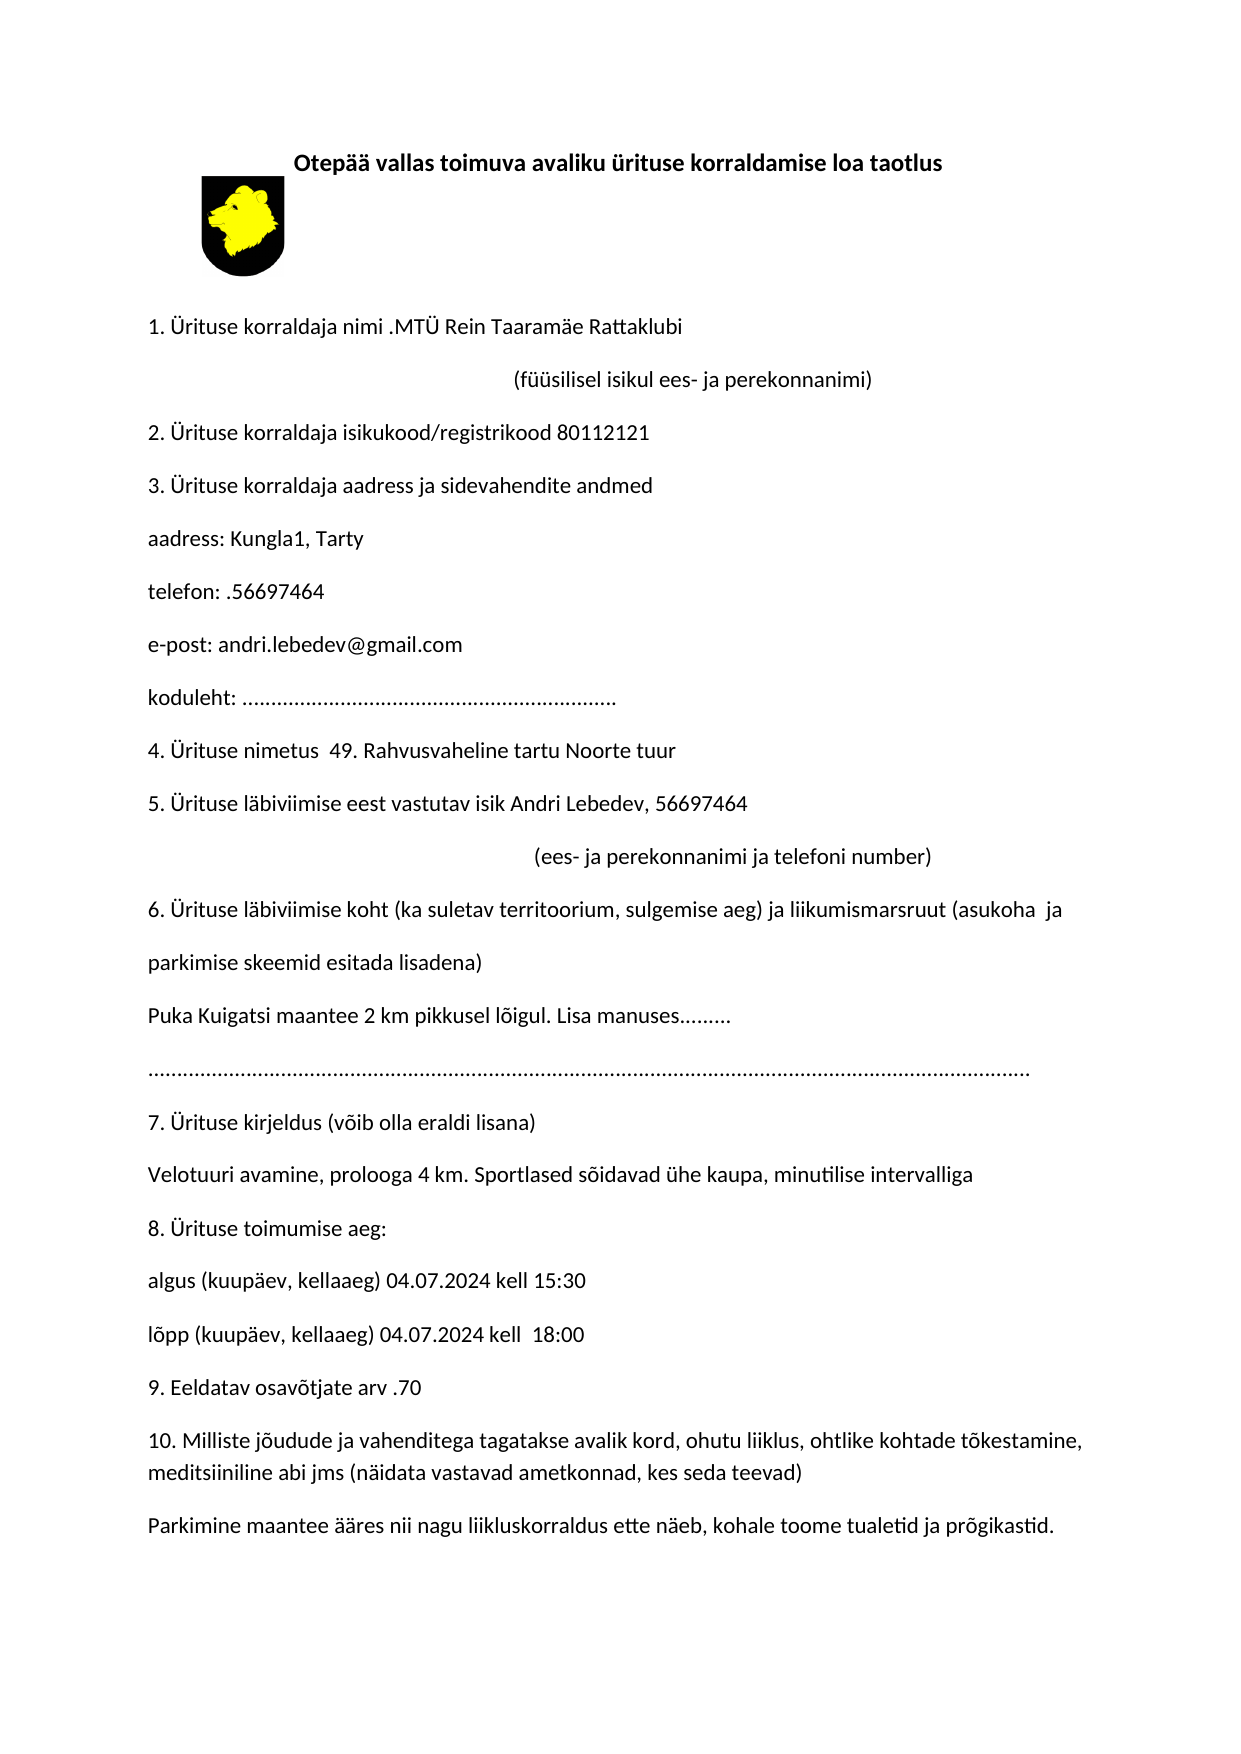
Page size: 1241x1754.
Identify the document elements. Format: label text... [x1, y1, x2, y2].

text 9. Eeldatav osavõtjate arv .70 [148, 1373, 1093, 1401]
text 2. Ürituse korraldaja isikukood/registrikood 80112121 [148, 418, 1093, 446]
text Puka Kuigatsi maantee 2 km pikkusel lõigul. Lisa manuses......... [148, 1002, 1093, 1029]
text (ees- ja perekonnanimi ja telefoni number) [148, 842, 1093, 871]
text Otepää vallas toimuva avaliku ürituse korraldamise loa taotlus [148, 148, 1093, 178]
text parkimise skeemid esitada lisadena) [148, 948, 1093, 977]
text 6. Ürituse läbiviimise koht (ka suletav territoorium, sulgemise aeg) ja liikumismarsruut (asukoha ja [148, 896, 1093, 923]
text telefon: .56697464 [148, 577, 1093, 605]
text ......................................................................................................................................................... [148, 1054, 1093, 1083]
text 10. Milliste jõudude ja vahenditega tagatakse avalik kord, ohutu liiklus, ohtlike kohtade tõkestamine, meditsiiniline abi jms (näidata vastavad ametkonnad, kes seda teevad) [148, 1426, 1093, 1486]
text 8. Ürituse toimumise aeg: [148, 1214, 1093, 1242]
text Velotuuri avamine, prolooga 4 km. Sportlased sõidavad ühe kaupa, minutilise intervalliga [148, 1161, 1093, 1189]
text (füüsilisel isikul ees- ja perekonnanimi) [148, 365, 1093, 393]
text 4. Ürituse nimetus 49. Rahvusvaheline tartu Noorte tuur [148, 736, 1093, 764]
text 7. Ürituse kirjeldus (võib olla eraldi lisana) [148, 1108, 1093, 1136]
text 5. Ürituse läbiviimise eest vastutav isik Andri Lebedev, 56697464 [148, 789, 1093, 817]
text aadress: Kungla1, Tarty [148, 524, 1093, 552]
text koduleht: ................................................................. [148, 683, 1093, 711]
text lõpp (kuupäev, kellaaeg) 04.07.2024 kell 18:00 [148, 1320, 1093, 1348]
text Parkimine maantee ääres nii nagu liikluskorraldus ette näeb, kohale toome tualetid ja prõgikastid. [148, 1511, 1093, 1539]
text 1. Ürituse korraldaja nimi .MTÜ Rein Taaramäe Rattaklubi [148, 312, 1093, 340]
text e-post: andri.lebedev@gmail.com [148, 630, 1093, 658]
text 3. Ürituse korraldaja aadress ja sidevahendite andmed [148, 471, 1093, 499]
picture [201, 176, 285, 277]
text algus (kuupäev, kellaaeg) 04.07.2024 kell 15:30 [148, 1267, 1093, 1295]
